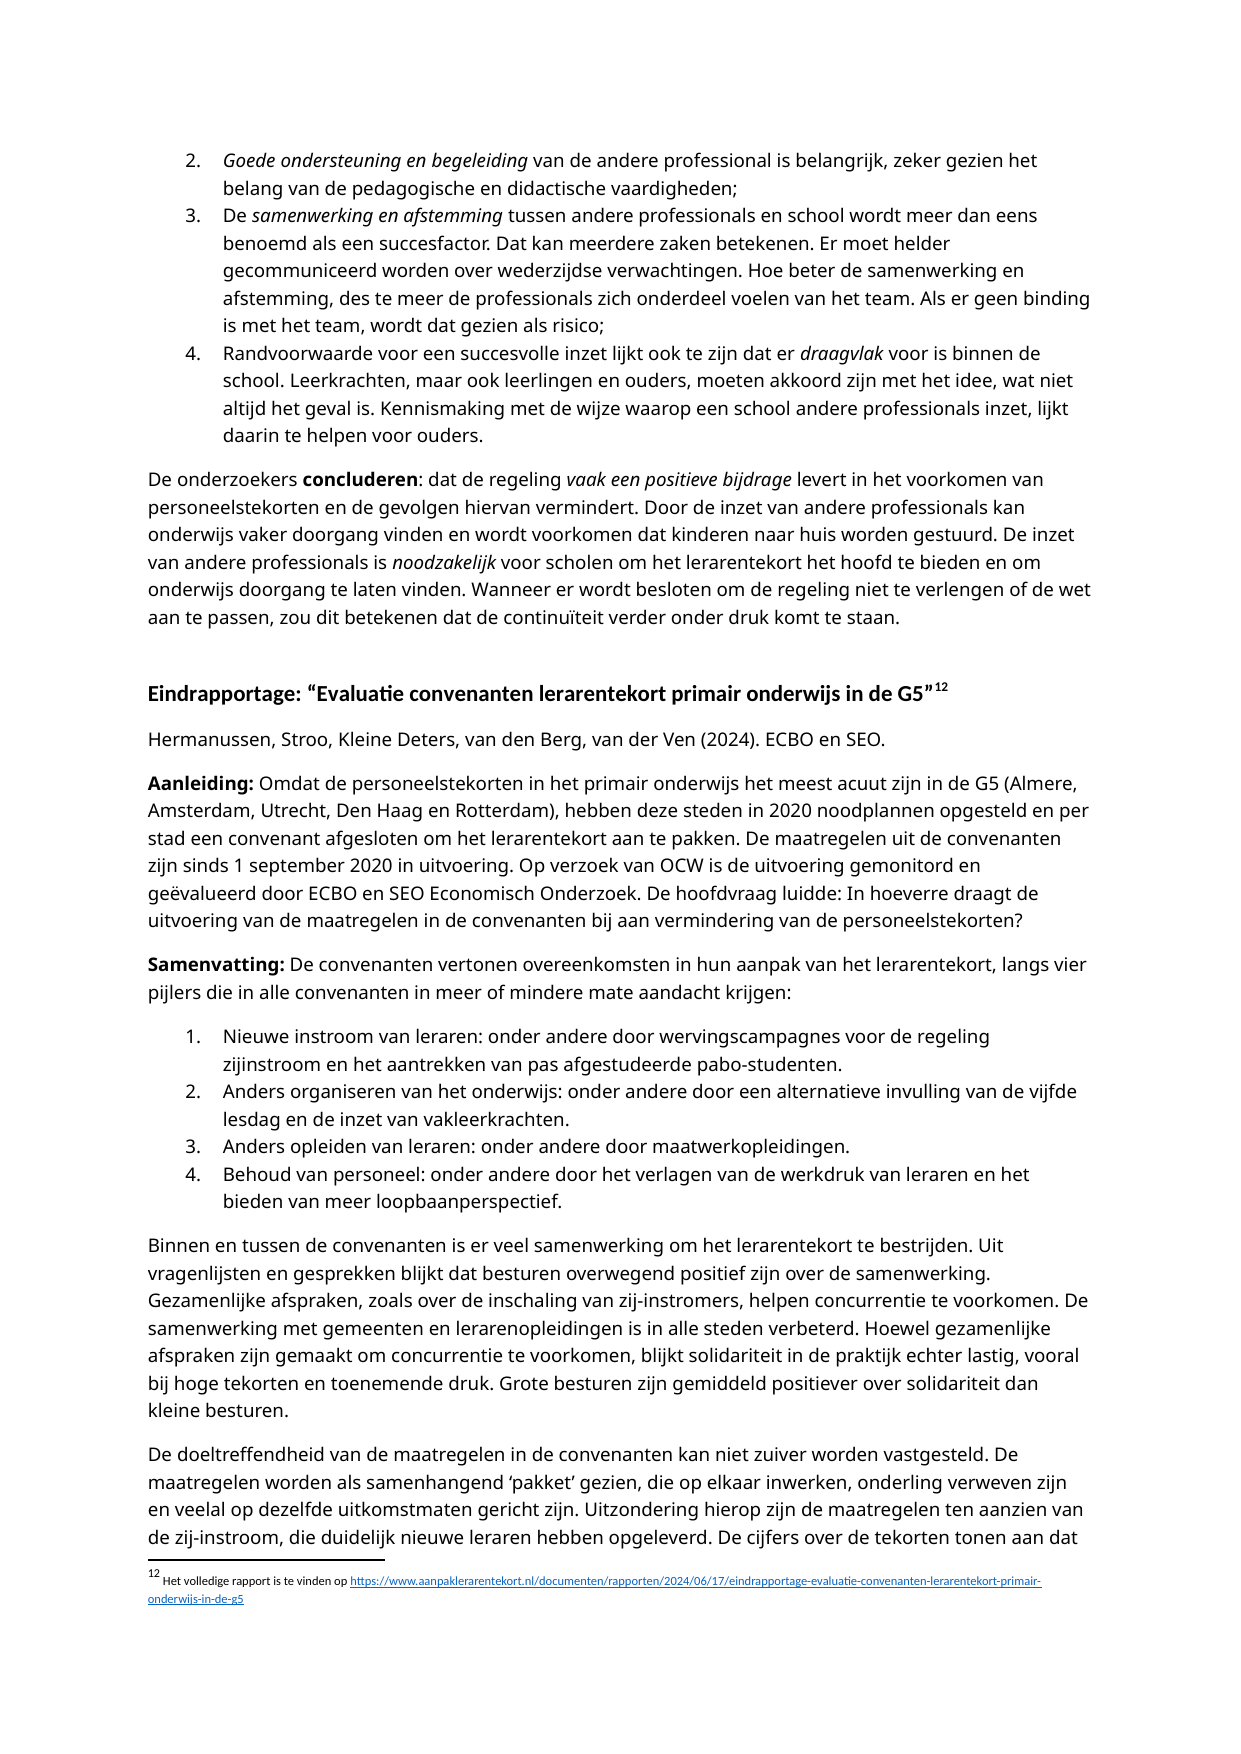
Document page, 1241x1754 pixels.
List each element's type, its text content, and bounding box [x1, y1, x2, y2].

text De onderzoekers concluderen: dat de regeling vaak een positieve bijdrage levert in het voorkomen van personeelstekorten en de gevolgen hiervan vermindert. Door de inzet van andere professionals kan onderwijs vaker doorgang vinden en wordt voorkomen dat kinderen naar huis worden gestuurd. De inzet van andere professionals is noodzakelijk voor scholen om het lerarentekort het hoofd te bieden en om onderwijs doorgang te laten vinden. Wanneer er wordt besloten om de regeling niet te verlengen of de wet aan te passen, zou dit betekenen dat de continuïteit verder onder druk komt te staan. [148, 467, 1093, 630]
list Behoud van personeel: onder andere door het verlagen van de werkdruk van leraren en het bieden van meer loopbaanperspectief. [185, 1161, 1093, 1214]
list Anders opleiden van leraren: onder andere door maatwerkopleidingen. [185, 1133, 1093, 1159]
text Eindrapportage: “Evaluatie convenanten lerarentekort primair onderwijs in de G5” [148, 648, 1093, 707]
list Goede ondersteuning en begeleiding van de andere professional is belangrijk, zeker gezien het belang van de pedagogische en didactische vaardigheden; [185, 148, 1093, 201]
list Randvoorwaarde voor een succesvolle inzet lijkt ook te zijn dat er draagvlak voor is binnen de school. Leerkrachten, maar ook leerlingen en ouders, moeten akkoord zijn met het idee, wat niet altijd het geval is. Kennismaking met de wijze waarop een school andere professionals inzet, lijkt daarin te helpen voor ouders. [185, 340, 1093, 448]
list Nieuwe instroom van leraren: onder andere door wervingscampagnes voor de regeling zijinstroom en het aantrekken van pas afgestudeerde pabo-studenten. [185, 1023, 1093, 1076]
text Samenvatting: De convenanten vertonen overeenkomsten in hun aanpak van het lerarentekort, langs vier pijlers die in alle convenanten in meer of mindere mate aandacht krijgen: [148, 952, 1093, 1005]
text Aanleiding: Omdat de personeelstekorten in het primair onderwijs het meest acuut zijn in de G5 (Almere, Amsterdam, Utrecht, Den Haag en Rotterdam), hebben deze steden in 2020 noodplannen opgesteld en per stad een convenant afgesloten om het lerarentekort aan te pakken. De maatregelen uit de convenanten zijn sinds 1 september 2020 in uitvoering. Op verzoek van OCW is de uitvoering gemonitord en geëvalueerd door ECBO en SEO Economisch Onderzoek. De hoofdvraag luidde: In hoeverre draagt de uitvoering van de maatregelen in de convenanten bij aan vermindering van de personeelstekorten? [148, 770, 1093, 933]
text Hermanussen, Stroo, Kleine Deters, van den Berg, van der Ven (2024). ECBO en SEO. [148, 726, 1093, 751]
text Binnen en tussen de convenanten is er veel samenwerking om het lerarentekort te bestrijden. Uit vragenlijsten en gesprekken blijkt dat besturen overwegend positief zijn over de samenwerking. Gezamenlijke afspraken, zoals over de inschaling van zij-instromers, helpen concurrentie te voorkomen. De samenwerking met gemeenten en lerarenopleidingen is in alle steden verbeterd. Hoewel gezamenlijke afspraken zijn gemaakt om concurrentie te voorkomen, blijkt solidariteit in de praktijk echter lastig, vooral bij hoge tekorten en toenemende druk. Grote besturen zijn gemiddeld positiever over solidariteit dan kleine besturen. [148, 1233, 1093, 1423]
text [148, 1442, 1093, 1550]
list Anders organiseren van het onderwijs: onder andere door een alternatieve invulling van de vijfde lesdag en de inzet van vakleerkrachten. [185, 1078, 1093, 1131]
list De samenwerking en afstemming tussen andere professionals en school wordt meer dan eens benoemd als een succesfactor. Dat kan meerdere zaken betekenen. Er moet helder gecommuniceerd worden over wederzijdse verwachtingen. Hoe beter de samenwerking en afstemming, des te meer de professionals zich onderdeel voelen van het team. Als er geen binding is met het team, wordt dat gezien als risico; [185, 203, 1093, 338]
